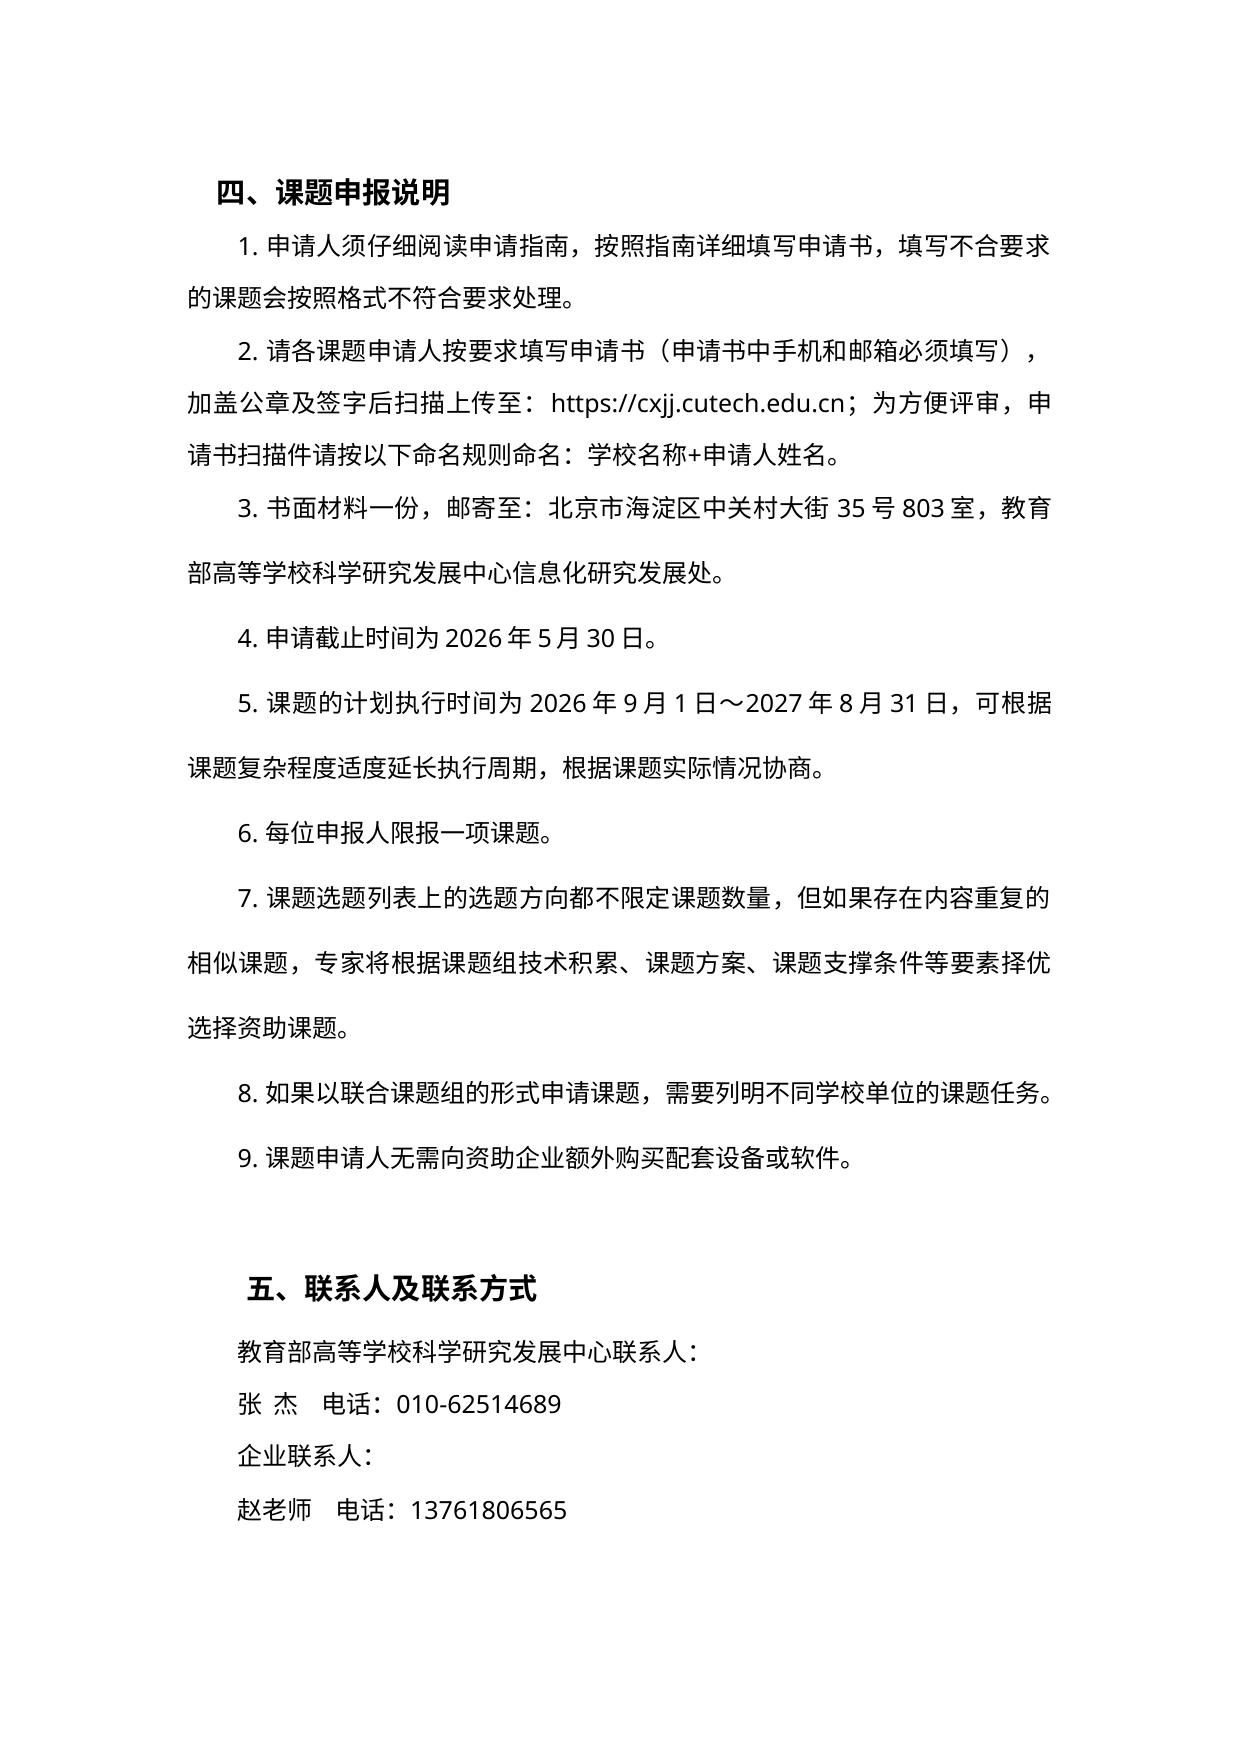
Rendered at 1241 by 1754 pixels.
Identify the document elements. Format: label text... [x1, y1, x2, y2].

text 五、联系人及联系方式 [187, 1254, 1053, 1319]
text 6. 每位申报人限报一项课题。 [187, 799, 1053, 864]
text 5. 课题的计划执行时间为2026年9月1日～2027年8月31日，可根据课题复杂程度适度延长执行周期，根据课题实际情况协商。 [187, 669, 1053, 799]
text 1. 申请人须仔细阅读申请指南，按照指南详细填写申请书，填写不合要求的课题会按照格式不符合要求处理。 [187, 214, 1053, 318]
text 教育部高等学校科学研究发展中心联系人： [187, 1319, 1053, 1372]
text 4. 申请截止时间为2026年5月30日。 [187, 604, 1053, 669]
subtitle 四、课题申报说明 [187, 162, 1053, 214]
text 8. 如果以联合课题组的形式申请课题，需要列明不同学校单位的课题任务。 [187, 1059, 1053, 1124]
text 张 杰 电话：010-62514689 [187, 1372, 1053, 1424]
text 9. 课题申请人无需向资助企业额外购买配套设备或软件。 [187, 1124, 1053, 1189]
text 3. 书面材料一份，邮寄至：北京市海淀区中关村大街35号803室，教育部高等学校科学研究发展中心信息化研究发展处。 [187, 474, 1053, 604]
text 2. 请各课题申请人按要求填写申请书（申请书中手机和邮箱必须填写），加盖公章及签字后扫描上传至：https://cxjj.cutech.edu.cn；为方便评审，申请书扫描件请按以下命名规则命名：学校名称+申请人姓名。 [187, 318, 1053, 474]
text 企业联系人： [187, 1424, 1053, 1476]
text 赵老师 电话：13761806565 [187, 1476, 1053, 1541]
text 7. 课题选题列表上的选题方向都不限定课题数量，但如果存在内容重复的相似课题，专家将根据课题组技术积累、课题方案、课题支撑条件等要素择优选择资助课题。 [187, 864, 1053, 1059]
